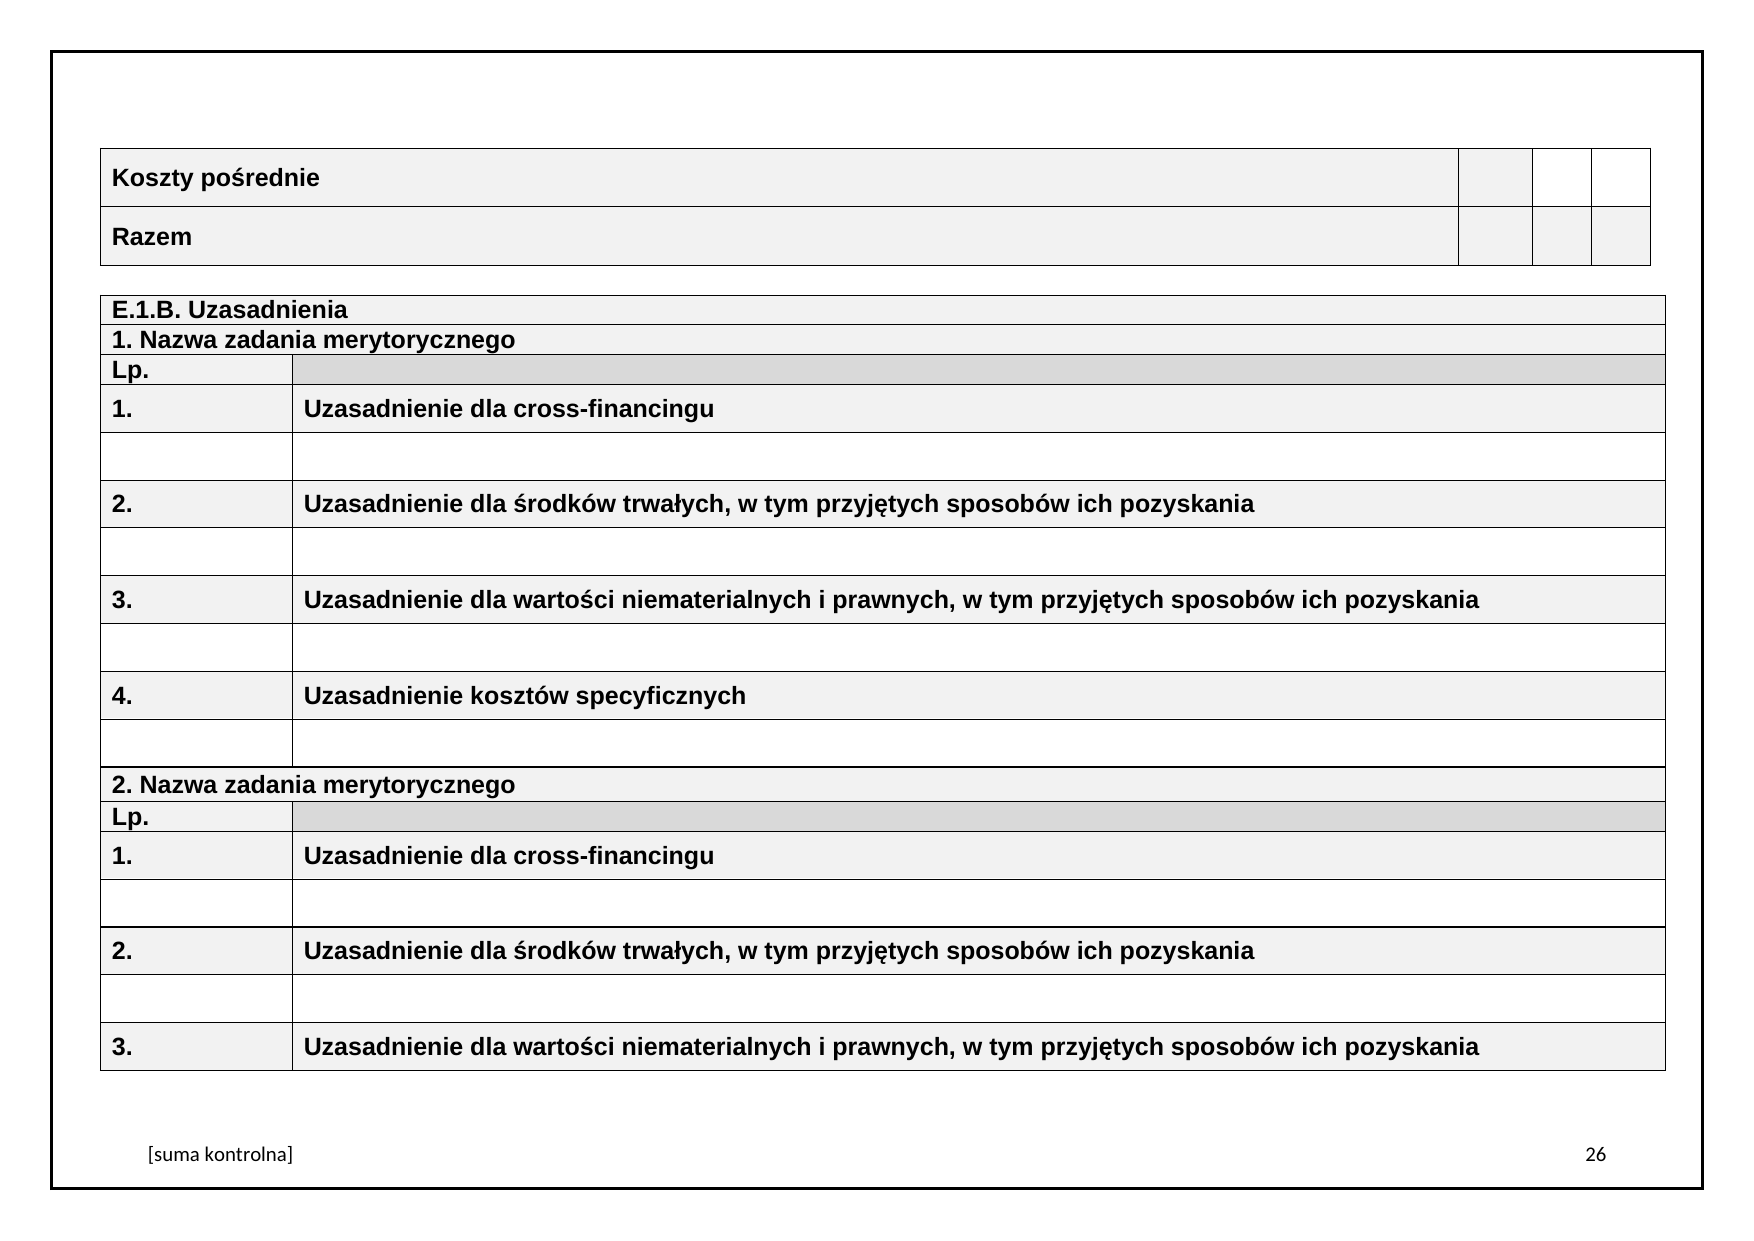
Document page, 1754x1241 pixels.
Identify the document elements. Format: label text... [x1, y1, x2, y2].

table_cell Uzasadnienie dla wartości niematerialnych i prawnych, w tym przyjętych sposobów ich pozyskania [293, 1023, 1665, 1070]
table_cell Uzasadnienie dla środków trwałych, w tym przyjętych sposobów ich pozyskania [293, 928, 1665, 974]
table_cell [1459, 207, 1532, 265]
table_cell Razem [101, 207, 1458, 265]
table_cell [101, 880, 292, 926]
table_cell Uzasadnienie dla cross-financingu [293, 832, 1665, 878]
table_cell 2. [101, 928, 292, 974]
table_cell Uzasadnienie kosztów specyficznych [293, 672, 1665, 718]
table_cell 1. [101, 832, 292, 878]
table_cell 2. Nazwa zadania merytorycznego [101, 768, 1665, 801]
table_cell 2. [101, 481, 292, 527]
table_cell Uzasadnienie dla cross-financingu [293, 385, 1665, 432]
table_cell [293, 975, 1665, 1022]
table_cell [293, 880, 1665, 926]
table_cell Lp. [101, 355, 292, 384]
table_cell [101, 720, 292, 766]
table_cell [101, 433, 292, 479]
table_header E.1.B. Uzasadnienia [101, 296, 1665, 324]
table_cell [293, 624, 1665, 671]
table_cell [1592, 149, 1650, 206]
table_cell 3. [101, 1023, 292, 1070]
table_cell Koszty pośrednie [101, 149, 1458, 206]
table_cell Uzasadnienie dla środków trwałych, w tym przyjętych sposobów ich pozyskania [293, 481, 1665, 527]
table_cell [1592, 207, 1650, 265]
table_cell 3. [101, 576, 292, 623]
table_cell [293, 355, 1665, 384]
table_cell [101, 528, 292, 575]
table_cell [101, 975, 292, 1022]
table_cell Lp. [101, 802, 292, 831]
table_cell 1. Nazwa zadania merytorycznego [101, 325, 1665, 354]
table_cell [293, 433, 1665, 479]
table_cell Uzasadnienie dla wartości niematerialnych i prawnych, w tym przyjętych sposobów ich pozyskania [293, 576, 1665, 623]
table_cell 4. [101, 672, 292, 718]
table_cell [1533, 149, 1591, 206]
table_cell [293, 720, 1665, 766]
table_cell 1. [101, 385, 292, 432]
table_cell [1459, 149, 1532, 206]
table_cell [293, 802, 1665, 831]
table_cell [293, 528, 1665, 575]
table_cell [101, 624, 292, 671]
table_cell [1533, 207, 1591, 265]
